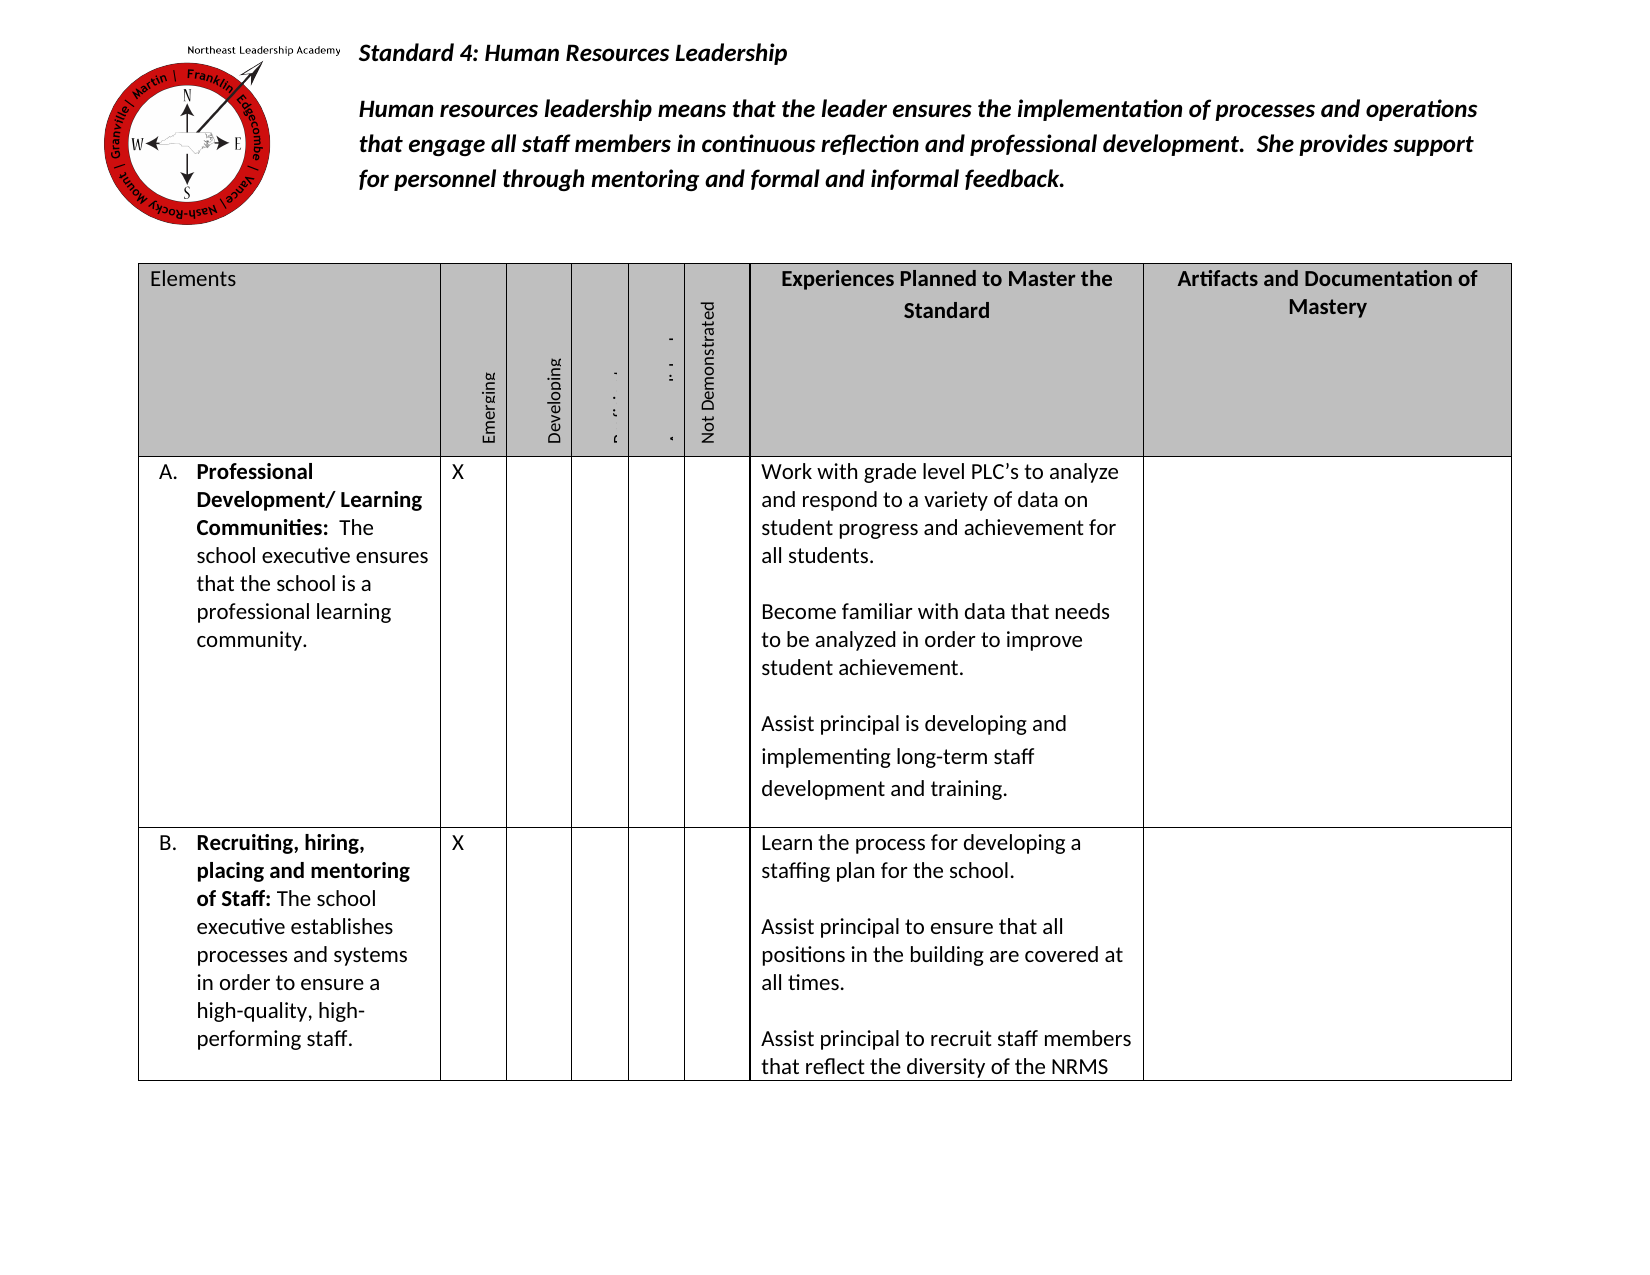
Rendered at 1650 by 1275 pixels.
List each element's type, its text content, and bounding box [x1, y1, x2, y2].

table_header Experiences Planned to Master the Standard [751, 264, 1143, 456]
table_cell [1144, 457, 1511, 827]
table_cell Work with grade level PLC’s to analyze and respond to a variety of data on student progress and achievement for all students. Become familiar with data that needs to be analyzed in order to improve student achievement. Assist principal is developing and implementing long-term staff development and training. [751, 457, 1143, 827]
table_cell X [441, 828, 506, 1080]
table_header Elements [139, 264, 440, 456]
table_cell [572, 828, 628, 1080]
table_cell X [441, 457, 506, 827]
text Standard 4: Human Resources Leadership [340, 37, 1500, 68]
table_cell [572, 457, 628, 827]
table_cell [139, 828, 440, 1080]
table_cell [507, 828, 571, 1080]
table_cell [629, 828, 684, 1080]
table_header Emerging [441, 264, 506, 456]
picture [69, 37, 340, 225]
table_cell [685, 828, 749, 1080]
table_cell [685, 457, 749, 827]
table_cell Professional Development/ Learning Communities: The school executive ensures that the school is a professional learning community. [139, 457, 440, 827]
table_cell [507, 457, 571, 827]
table_header Artifacts and Documentation of Mastery [1144, 264, 1511, 456]
table_cell [1144, 828, 1511, 1080]
table_cell [629, 457, 684, 827]
table_header Developing [507, 264, 571, 456]
text Human resources leadership means that the leader ensures the implementation of processes and operations that engage all staff members in continuous reflection and professional development. She provides support for personnel through mentoring and formal and informal feedback. [340, 93, 1500, 194]
table_header Not Demonstrated [685, 264, 749, 456]
table_header Accomplished [629, 264, 684, 456]
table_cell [751, 828, 1143, 1080]
table_header Proficient [572, 264, 628, 456]
